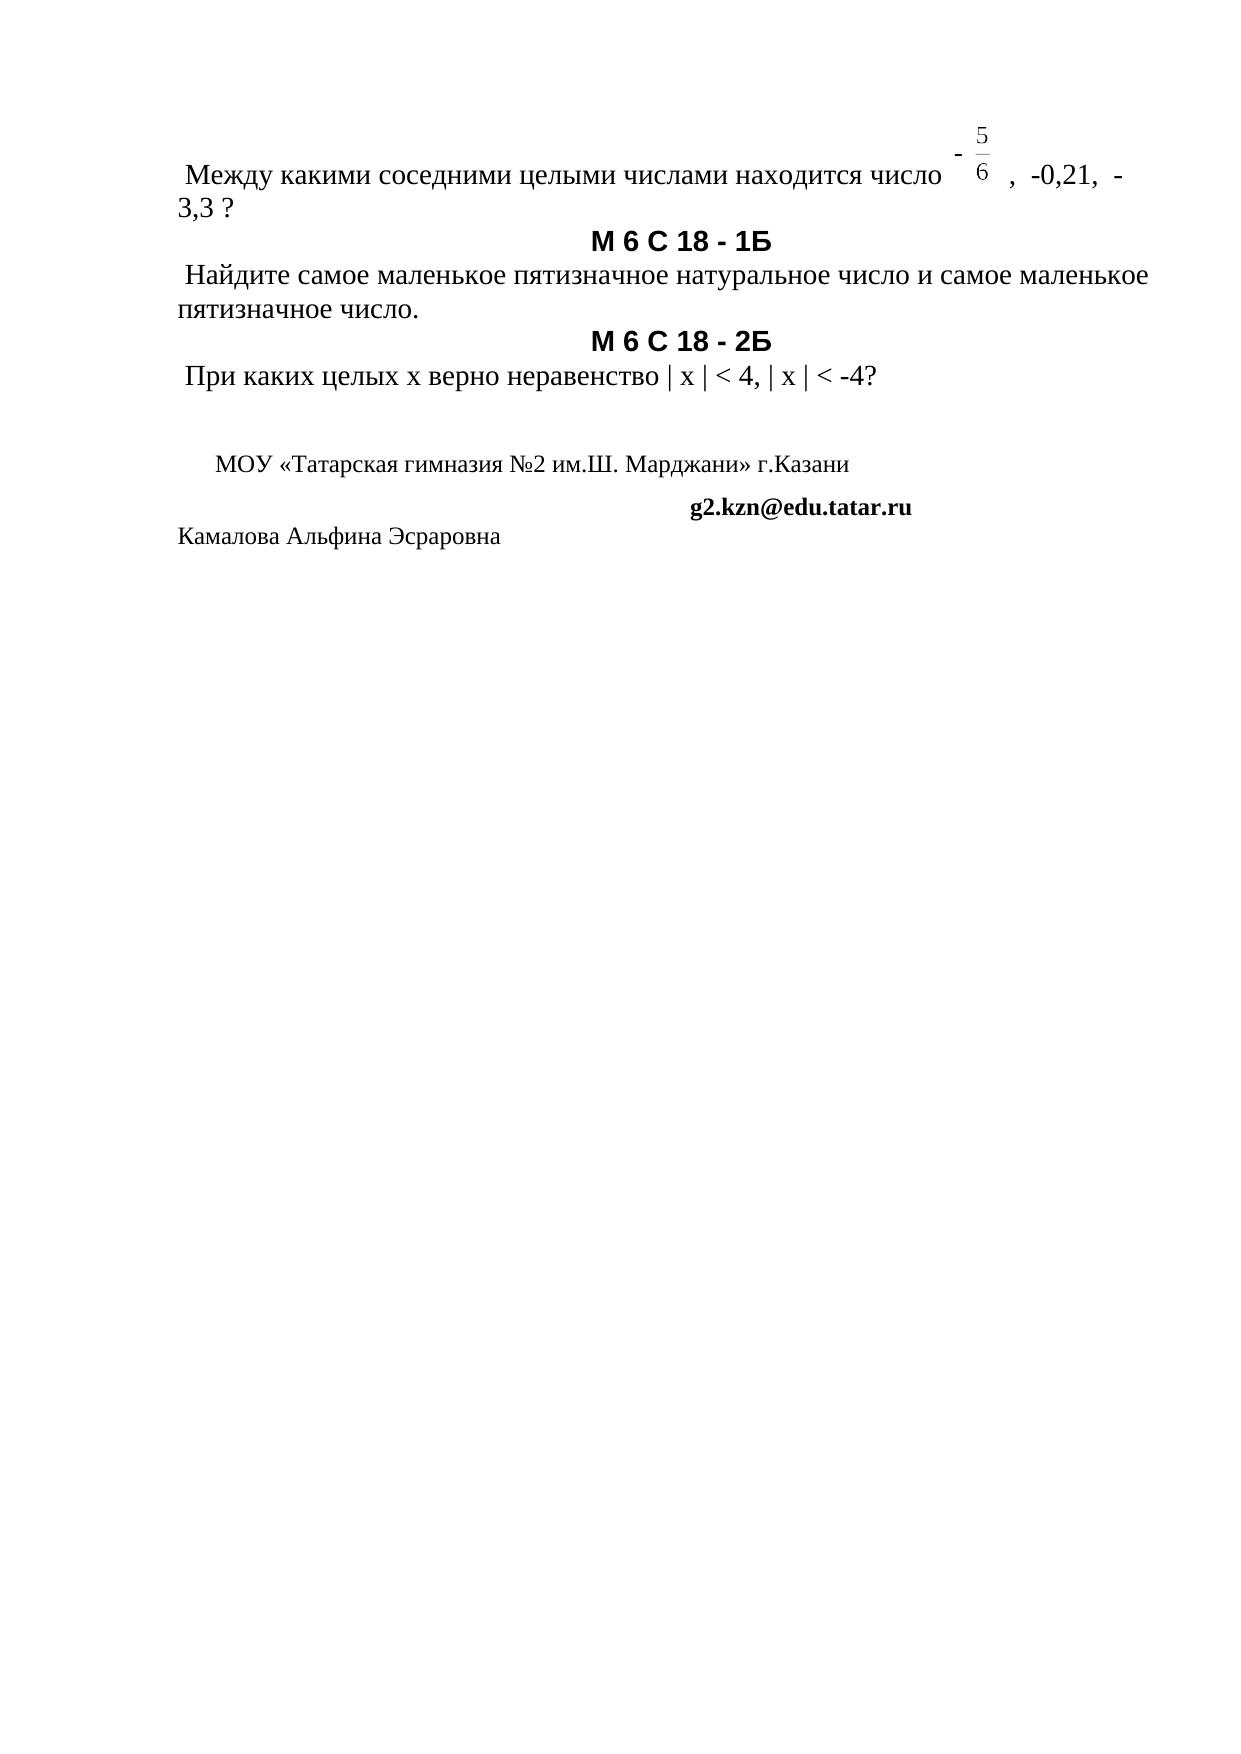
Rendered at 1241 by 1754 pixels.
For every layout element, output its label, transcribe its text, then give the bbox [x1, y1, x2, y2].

text Между какими соседними целыми числами находится число , -0,21, -3,3 ? [177, 118, 1152, 224]
text МОУ «Татарская гимназия №2 им.Ш. Марджани» г.Казани [215, 449, 1152, 478]
text Найдите самое маленькое пятизначное натуральное число и самое маленькое пятизначное число. [177, 257, 1152, 324]
text М 6 С 18 - 2Б [177, 324, 1152, 358]
text М 6 С 18 - 1Б [177, 224, 1152, 257]
text При каких целых х верно неравенство | x | < 4, | x | < -4? [177, 358, 1152, 392]
text g2.kzn@edu.tatar.ru Камалова Альфина Эсраровна [177, 492, 1152, 550]
